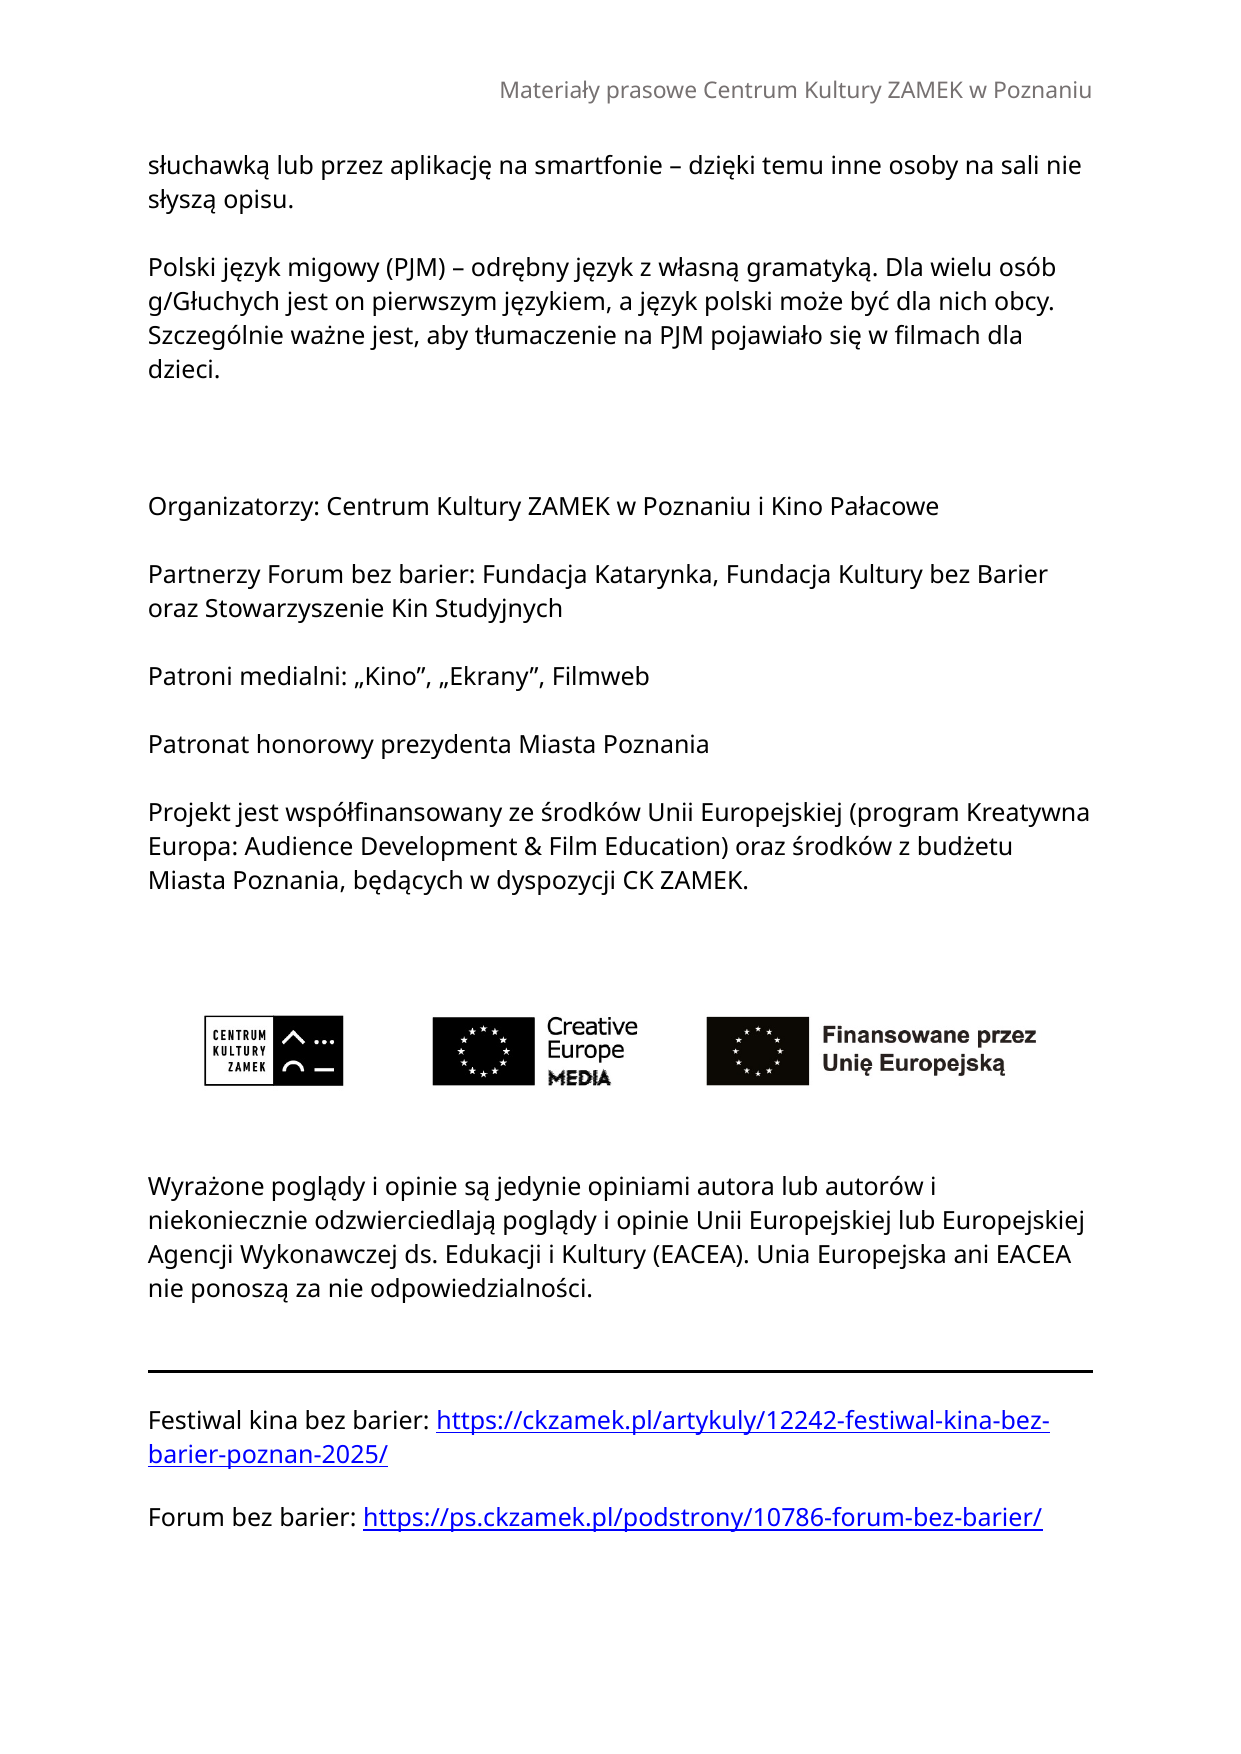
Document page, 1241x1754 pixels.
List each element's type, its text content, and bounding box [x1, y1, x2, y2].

text Forum bez barier: https://ps.ckzamek.pl/podstrony/10786-forum-bez-barier/ [148, 1500, 1093, 1534]
text Festiwal kina bez barier: https://ckzamek.pl/artykuly/12242-festiwal-kina-bez-barier-poznan-2025/ [148, 1403, 1093, 1471]
text Organizatorzy: Centrum Kultury ZAMEK w Poznaniu i Kino Pałacowe [148, 488, 1093, 556]
text Partnerzy Forum bez barier: Fundacja Katarynka, Fundacja Kultury bez Barier oraz Stowarzyszenie Kin Studyjnych [148, 556, 1093, 624]
text Projekt jest współfinansowany ze środków Unii Europejskiej (program Kreatywna Europa: Audience Development & Film Education) oraz środków z budżetu Miasta Poznania, będących w dyspozycji CK ZAMEK. [148, 795, 1093, 897]
text Wyrażone poglądy i opinie są jedynie opiniami autora lub autorów i niekoniecznie odzwierciedlają poglądy i opinie Unii Europejskiej lub Europejskiej Agencji Wykonawczej ds. Edukacji i Kultury (EACEA). Unia Europejska ani EACEA nie ponoszą za nie odpowiedzialności. [148, 1169, 1093, 1305]
picture [147, 965, 1093, 1140]
text Patroni medialni: „Kino”, „Ekrany”, Filmweb [148, 658, 1093, 693]
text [148, 148, 1093, 216]
text Polski język migowy (PJM) – odrębny język z własną gramatyką. Dla wielu osób g/Głuchych jest on pierwszym językiem, a język polski może być dla nich obcy. Szczególnie ważne jest, aby tłumaczenie na PJM pojawiało się w filmach dla dzieci. [148, 216, 1093, 386]
text Patronat honorowy prezydenta Miasta Poznania [148, 727, 1093, 761]
